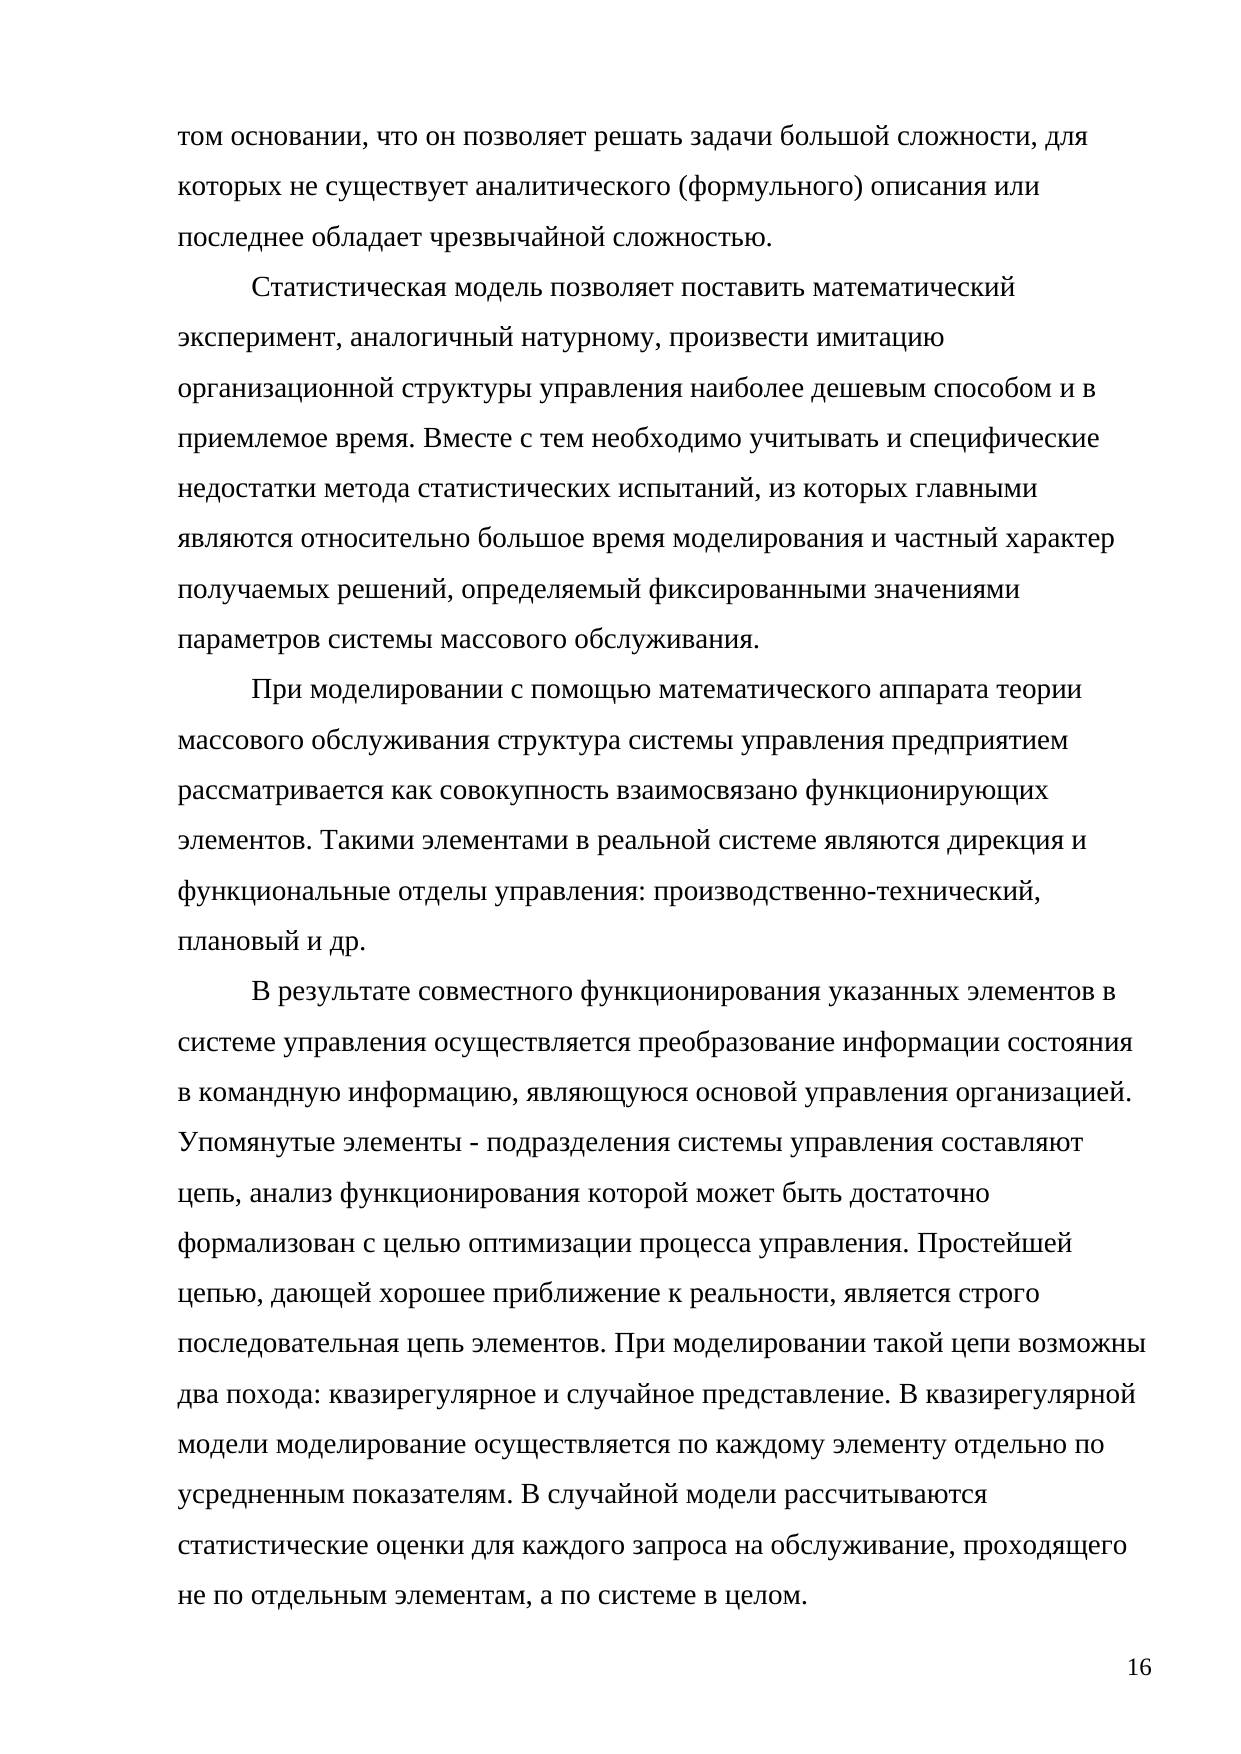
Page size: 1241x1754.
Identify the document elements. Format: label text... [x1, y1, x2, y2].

text При моделировании с помощью математического аппарата теории массового обслуживания структура системы управления предприятием рассматривается как совокупность взаимосвязано функционирующих элементов. Такими элементами в реальной системе являются дирекция и функциональные отделы управления: производственно-технический, плановый и др. [177, 672, 1152, 957]
text В результате совместного функционирования указанных элементов в системе управления осуществляется преобразование информации состояния в командную информацию, являющуюся основой управления организацией. [177, 973, 1152, 1108]
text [177, 118, 1152, 252]
text Упомянутые элементы - подразделения системы управления составляют цепь, анализ функционирования которой может быть достаточно формализован с целью оптимизации процесса управления. Простейшей цепью, дающей хорошее приближение к реальности, является строго последовательная цепь элементов. При моделировании такой цепи возможны два похода: квазирегулярное и случайное представление. В квазирегулярной моде­ли моделирование осуществляется по каждому элементу отдельно по усредненным показателям. В случайной модели рассчитываются статистические оценки для каждого запроса на обслуживание, проходящего не по отдельным элементам, а по системе в целом. [177, 1124, 1152, 1611]
text Статистическая модель позволяет поставить математический эксперимент, аналогичный натурному, произвести имитацию организационной структуры управления наиболее дешевым способом и в приемлемое время. Вместе с тем необходимо учитывать и специфические недостатки метода статистических испытаний, из которых главными являются относительно большое время моделирования и частный характер получаемых решений, определяемый фиксированными значениями параметров системы массового обслуживания. [177, 269, 1152, 655]
